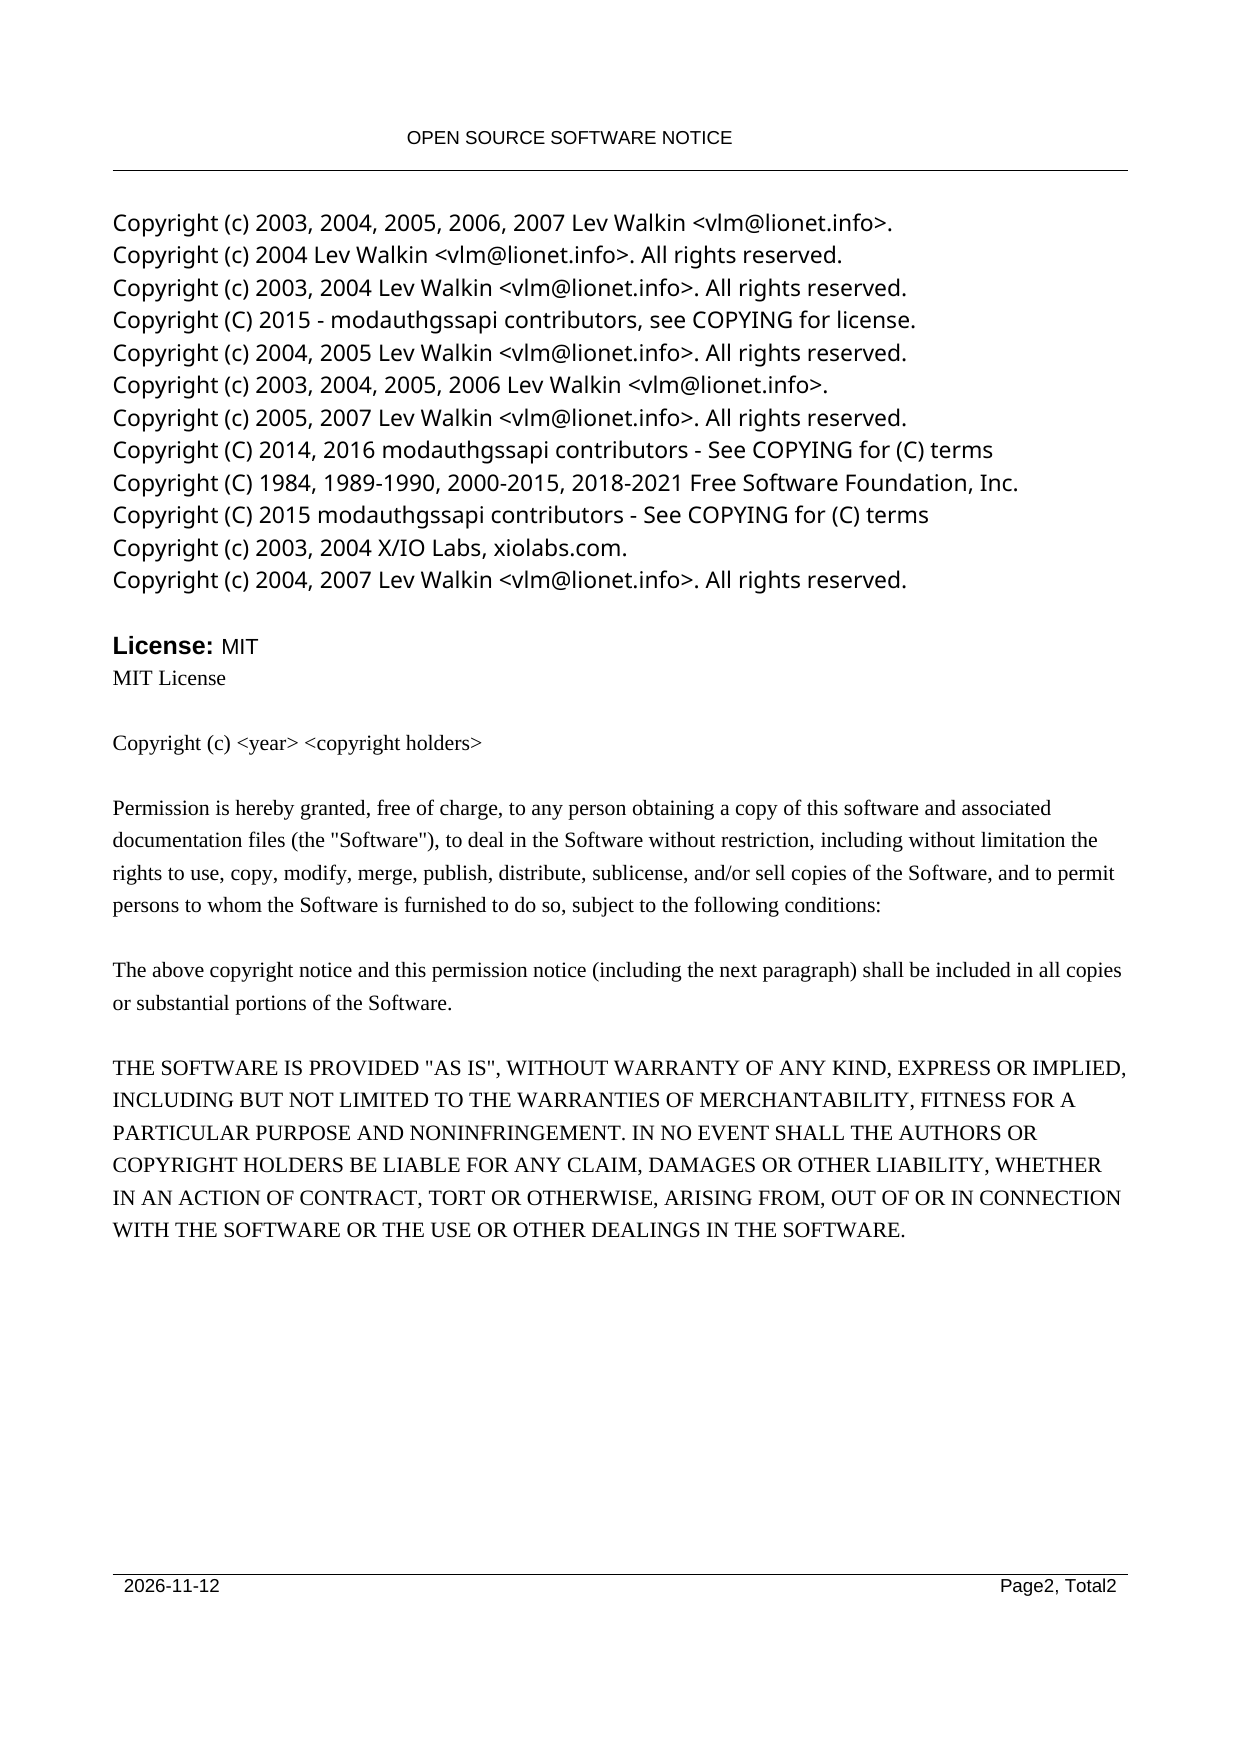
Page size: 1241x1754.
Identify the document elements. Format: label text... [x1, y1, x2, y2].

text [112, 206, 1128, 629]
text License: MIT [112, 629, 1128, 661]
text MIT License Copyright (c) <year> <copyright holders> Permission is hereby granted, free of charge, to any person obtaining a copy of this software and associated documentation files (the "Software"), to deal in the Software without restriction, including without limitation the rights to use, copy, modify, merge, publish, distribute, sublicense, and/or sell copies of the Software, and to permit persons to whom the Software is furnished to do so, subject to the following conditions: The above copyright notice and this permission notice (including the next paragraph) shall be included in all copies or substantial portions of the Software. THE SOFTWARE IS PROVIDED "AS IS", WITHOUT WARRANTY OF ANY KIND, EXPRESS OR IMPLIED, INCLUDING BUT NOT LIMITED TO THE WARRANTIES OF MERCHANTABILITY, FITNESS FOR A PARTICULAR PURPOSE AND NONINFRINGEMENT. IN NO EVENT SHALL THE AUTHORS OR COPYRIGHT HOLDERS BE LIABLE FOR ANY CLAIM, DAMAGES OR OTHER LIABILITY, WHETHER IN AN ACTION OF CONTRACT, TORT OR OTHERWISE, ARISING FROM, OUT OF OR IN CONNECTION WITH THE SOFTWARE OR THE USE OR OTHER DEALINGS IN THE SOFTWARE. [112, 661, 1128, 1246]
